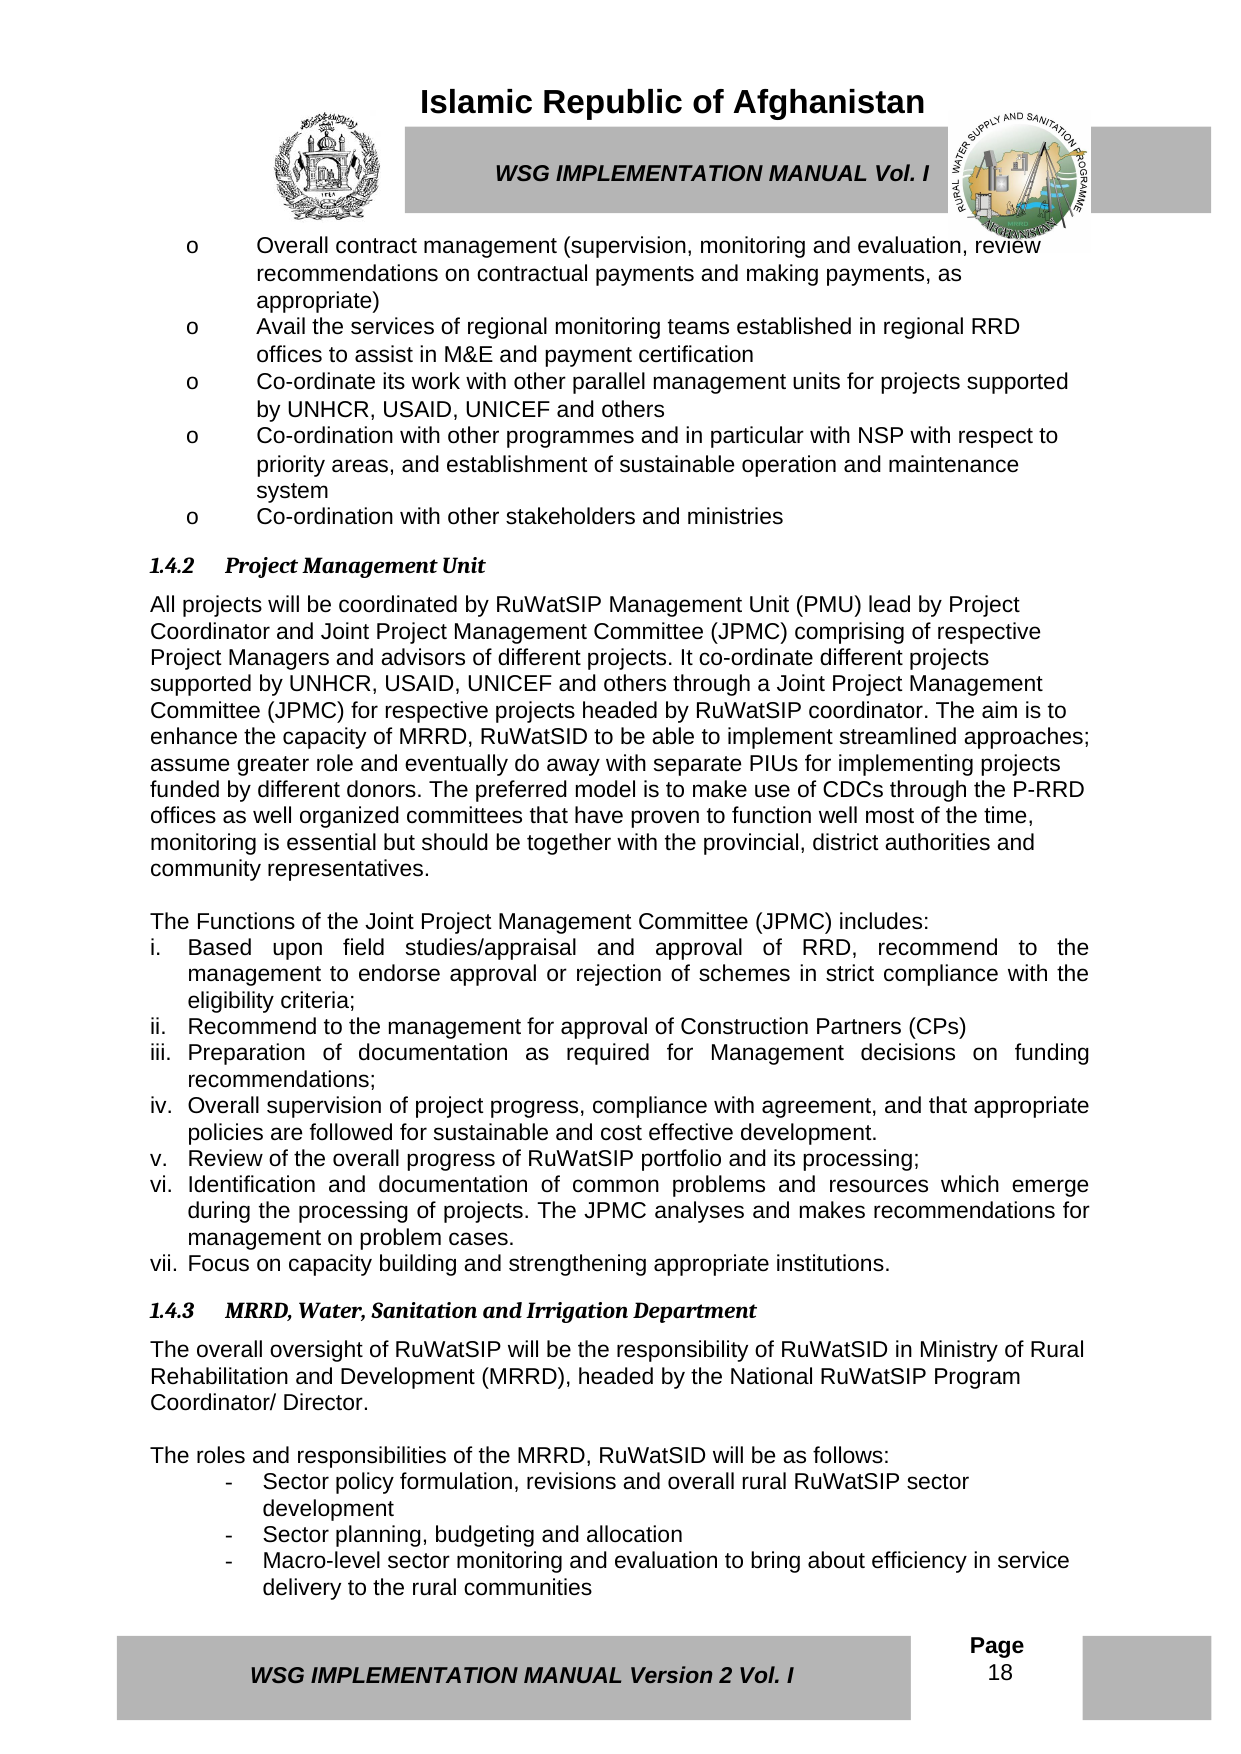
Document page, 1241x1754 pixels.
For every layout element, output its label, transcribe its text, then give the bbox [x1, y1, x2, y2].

list Sector planning, budgeting and allocation [225, 1521, 1090, 1547]
list Review of the overall progress of RuWatSIP portfolio and its processing; [150, 1145, 1090, 1171]
list Macro-level sector monitoring and evaluation to bring about efficiency in service delivery to the rural communities [225, 1547, 1090, 1600]
text The roles and responsibilities of the MRRD, RuWatSID will be as follows: [150, 1442, 1090, 1468]
list Identification and documentation of common problems and resources which emerge during the processing of projects. The JPMC analyses and makes recommendations for management on problem cases. [150, 1171, 1090, 1250]
text The overall oversight of RuWatSIP will be the responsibility of RuWatSID in Ministry of Rural Rehabilitation and Development (MRRD), headed by the National RuWatSIP Program Coordinator/ Director. [150, 1336, 1090, 1415]
picture [273, 110, 384, 223]
subtitle 1.4.3 MRRD, Water, Sanitation and Irrigation Department [150, 1297, 1090, 1324]
list Co-ordinate its work with other parallel management units for projects supported by UNHCR, USAID, UNICEF and others [185, 368, 1090, 422]
list Avail the services of regional monitoring teams established in regional RRD offices to assist in M&E and payment certification [185, 313, 1090, 368]
text All projects will be coordinated by RuWatSIP Management Unit (PMU) lead by Project Coordinator and Joint Project Management Committee (JPMC) comprising of respective Project Managers and advisors of different projects. It co-ordinate different projects supported by UNHCR, USAID, UNICEF and others through a Joint Project Management Committee (JPMC) for respective projects headed by RuWatSIP coordinator. The aim is to enhance the capacity of MRRD, RuWatSID to be able to implement streamlined approaches; assume greater role and eventually do away with separate PIUs for implementing projects funded by different donors. The preferred model is to make use of CDCs through the P-RRD offices as well organized committees that have proven to function well most of the time, monitoring is essential but should be together with the provincial, district authorities and community representatives. [150, 591, 1090, 881]
list Preparation of documentation as required for Management decisions on funding recommendations; [150, 1039, 1090, 1092]
list Co-ordination with other stakeholders and ministries [185, 503, 1090, 532]
picture [948, 110, 1091, 253]
list Overall supervision of project progress, compliance with agreement, and that appropriate policies are followed for sustainable and cost effective development. [150, 1092, 1090, 1145]
list Based upon field studies/appraisal and approval of RRD, recommend to the management to endorse approval or rejection of schemes in strict compliance with the eligibility criteria; [150, 934, 1090, 1013]
list Overall contract management (supervision, monitoring and evaluation, review recommendations on contractual payments and making payments, as appropriate) [185, 232, 1090, 313]
subtitle 1.4.2 Project Management Unit [150, 552, 1090, 579]
list Recommend to the management for approval of Construction Partners (CPs) [150, 1013, 1090, 1039]
text The Functions of the Joint Project Management Committee (JPMC) includes: [150, 908, 1090, 934]
list Focus on capacity building and strengthening appropriate institutions. [150, 1250, 1090, 1277]
list Sector policy formulation, revisions and overall rural RuWatSIP sector development [225, 1468, 1090, 1521]
list Co-ordination with other programmes and in particular with NSP with respect to priority areas, and establishment of sustainable operation and maintenance system [185, 422, 1090, 503]
